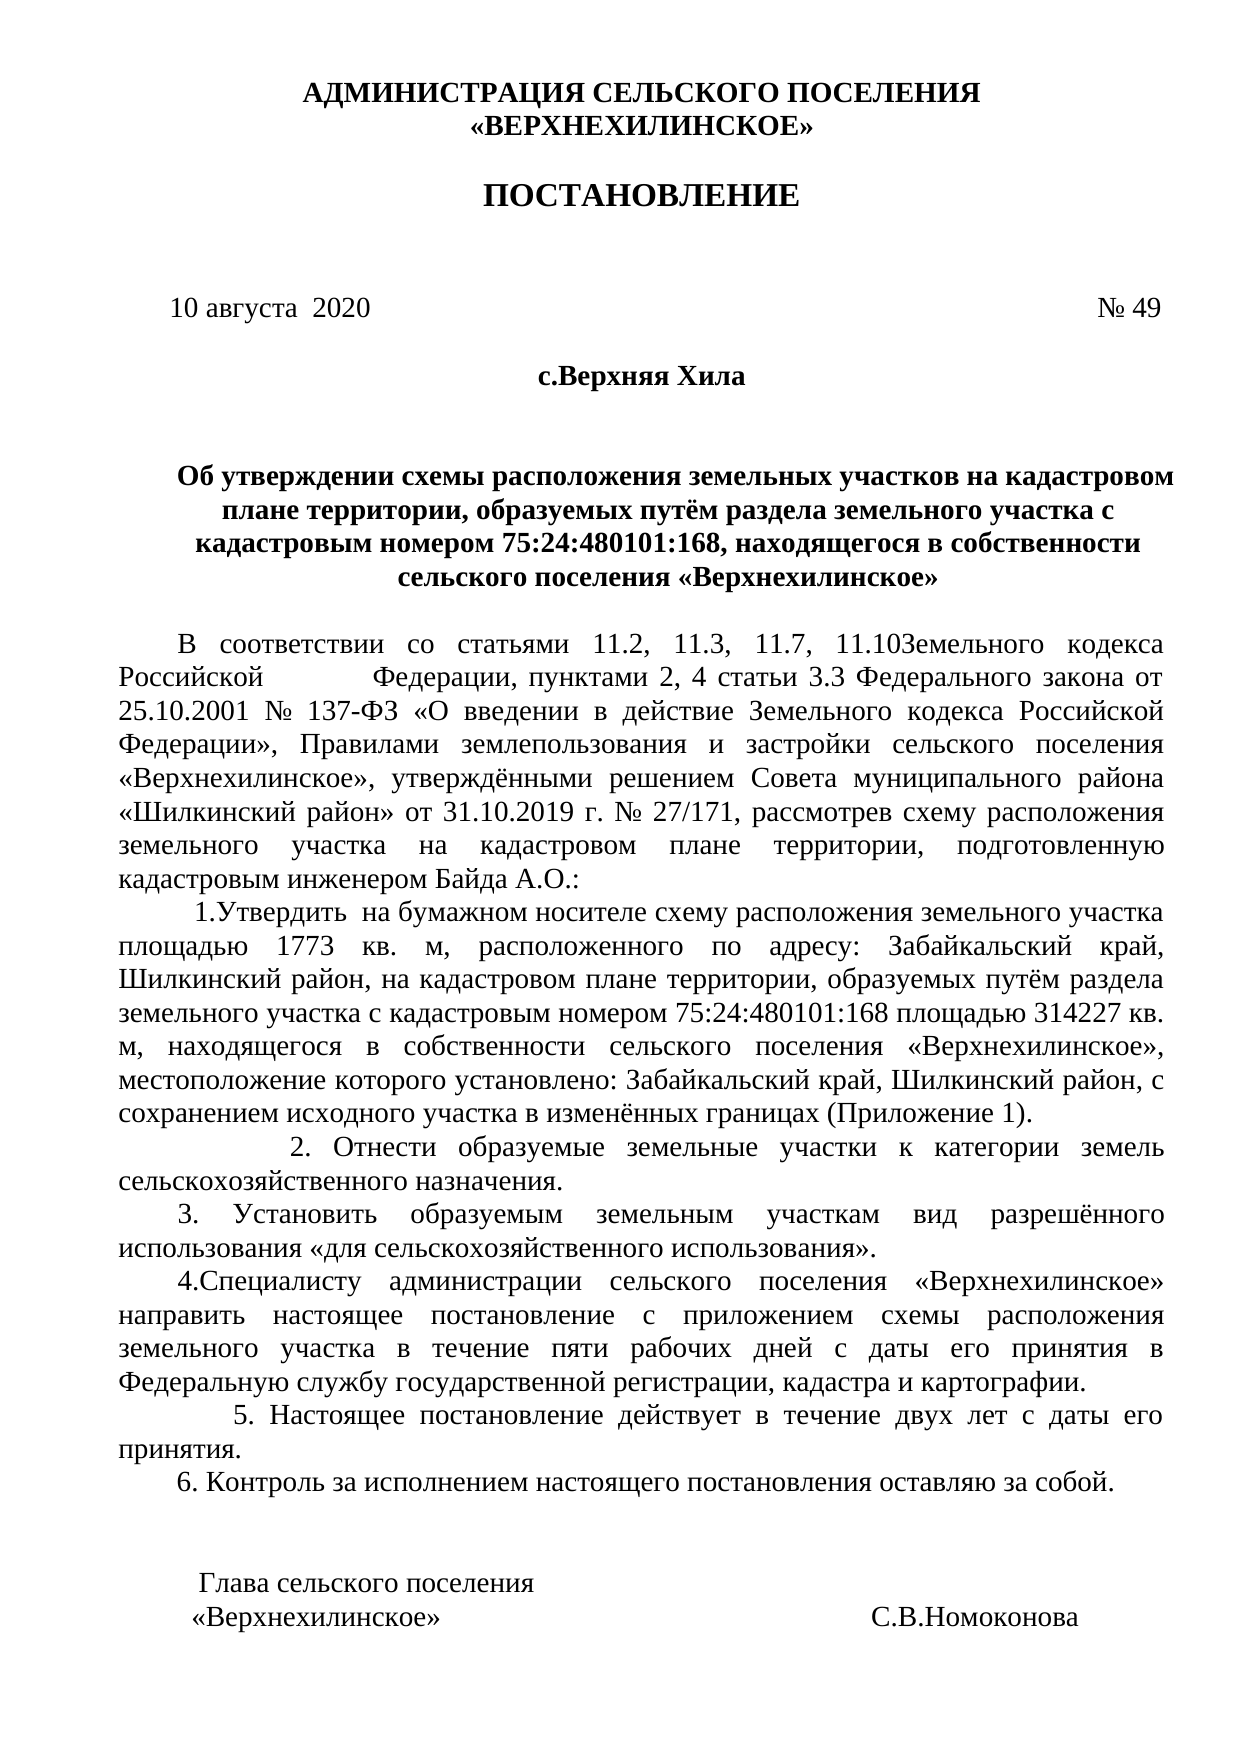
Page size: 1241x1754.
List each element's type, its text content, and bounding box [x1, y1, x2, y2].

text 3. Установить образуемым земельным участкам вид разрешённого использования «для сельскохозяйственного использования». [118, 1196, 1165, 1263]
text АДМИНИСТРАЦИЯ СЕЛЬСКОГО ПОСЕЛЕНИЯ [118, 75, 1165, 108]
text 10 августа 2020 № 49 [118, 291, 1165, 324]
text с.Верхняя Хила [118, 358, 1165, 391]
text 4.Специалисту администрации сельского поселения «Верхнехилинское» направить настоящее постановление с приложением схемы расположения земельного участка в течение пяти рабочих дней с даты его принятия в Федеральную службу государственной регистрации, кадастра и картографии. [118, 1263, 1165, 1397]
text «Верхнехилинское» С.В.Номоконова [118, 1599, 1165, 1666]
text В соответствии со статьями 11.2, 11.3, 11.7, 11.10Земельного кодекса Российской Федерации, пунктами 2, 4 статьи 3.3 Федерального закона от 25.10.2001 № 137-ФЗ «О введении в действие Земельного кодекса Российской Федерации», Правилами землепользования и застройки сельского поселения «Верхнехилинское», утверждёнными решением Совета муниципального района «Шилкинский район» от 31.10.2019 г. № 27/171, рассмотрев схему расположения земельного участка на кадастровом плане территории, подготовленную кадастровым инженером Байда А.О.: [118, 626, 1165, 894]
text Об утверждении схемы расположения земельных участков на кадастровом плане территории, образуемых путём раздела земельного участка с кадастровым номером 75:24:480101:168, находящегося в собственности сельского поселения «Верхнехилинское» [133, 458, 1203, 592]
text 2. Отнести образуемые земельные участки к категории земель сельскохозяйственного назначения. [118, 1129, 1165, 1196]
text «ВЕРХНЕХИЛИНСКОЕ» [118, 108, 1165, 142]
text 6. Контроль за исполнением настоящего постановления оставляю за собой. [118, 1464, 1165, 1498]
text 1.Утвердить на бумажном носителе схему расположения земельного участка площадью 1773 кв. м, расположенного по адресу: Забайкальский край, Шилкинский район, на кадастровом плане территории, образуемых путём раздела земельного участка с кадастровым номером 75:24:480101:168 площадью 314227 кв. м, находящегося в собственности сельского поселения «Верхнехилинское», местоположение которого установлено: Забайкальский край, Шилкинский район, с сохранением исходного участка в изменённых границах (Приложение 1). [118, 894, 1165, 1129]
text ПОСТАНОВЛЕНИЕ [118, 176, 1165, 214]
text Глава сельского поселения [118, 1565, 1165, 1599]
text 5. Настоящее постановление действует в течение двух лет с даты его принятия. [118, 1397, 1165, 1464]
